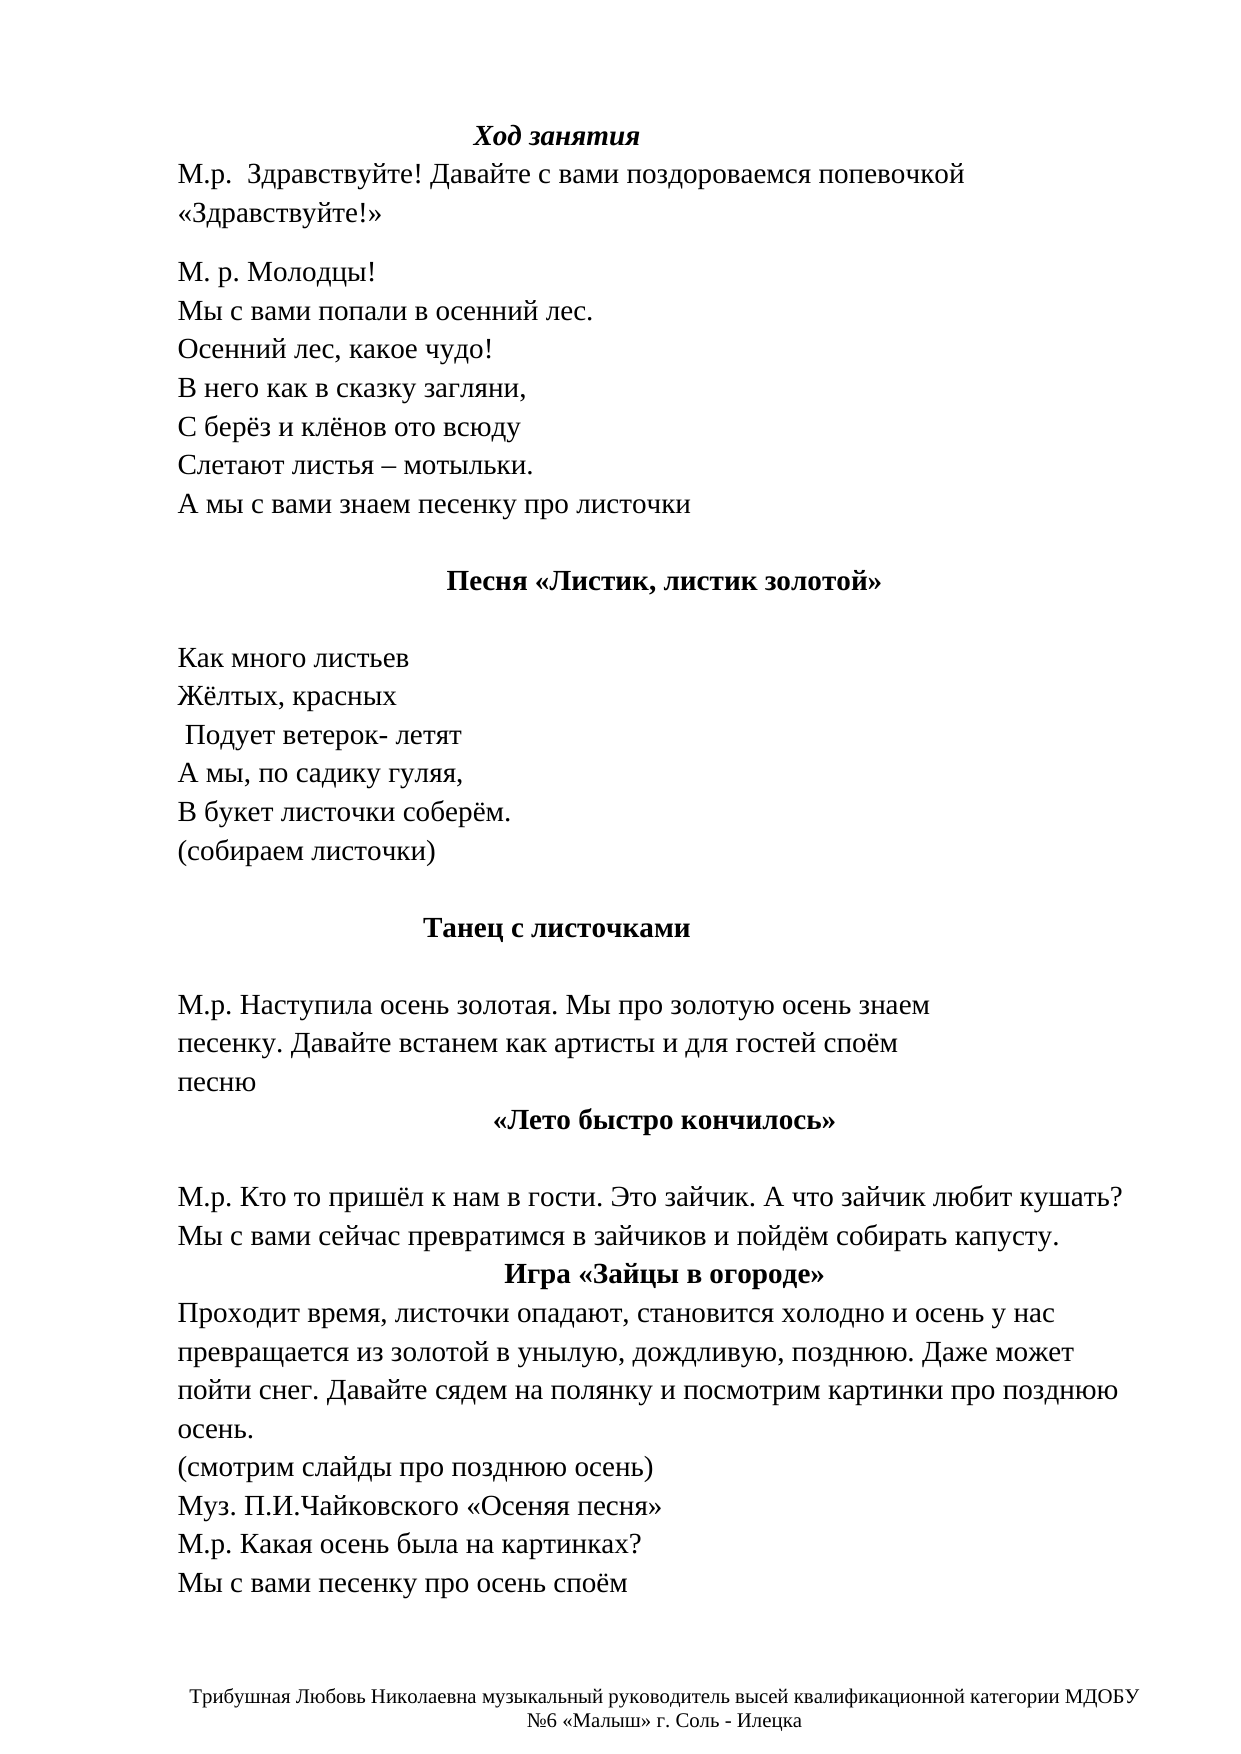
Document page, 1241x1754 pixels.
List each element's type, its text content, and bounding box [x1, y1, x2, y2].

text Муз. П.И.Чайковского «Осеняя песня» [177, 1488, 1152, 1521]
text А мы, по садику гуляя, [177, 756, 1152, 789]
text М.р. Здравствуйте! Давайте с вами поздороваемся попевочкой «Здравствуйте!» [177, 157, 1152, 229]
text М.р. Кто то пришёл к нам в гости. Это зайчик. А что зайчик любит кушать? [177, 1179, 1152, 1213]
text А мы с вами знаем песенку про листочки [177, 486, 1152, 519]
text Слетают листья – мотыльки. [177, 447, 1152, 481]
text Ход занятия [177, 118, 936, 152]
text (смотрим слайды про позднюю осень) [177, 1449, 1152, 1483]
text (собираем листочки) [177, 833, 1152, 866]
text Жёлтых, красных [177, 678, 1152, 712]
text Танец с листочками [177, 910, 936, 943]
text «Лето быстро кончилось» [177, 1102, 1152, 1136]
text В него как в сказку загляни, [177, 370, 1152, 404]
text В букет листочки соберём. [177, 794, 1152, 828]
text М.р. Наступила осень золотая. Мы про золотую осень знаем песенку. Давайте встанем как артисты и для гостей споём [177, 987, 936, 1059]
text Песня «Листик, листик золотой» [177, 563, 1152, 596]
text Подует ветерок- летят [177, 717, 1152, 751]
text Проходит время, листочки опадают, становится холодно и осень у нас превращается из золотой в унылую, дождливую, позднюю. Даже может пойти снег. Давайте сядем на полянку и посмотрим картинки про позднюю осень. [177, 1295, 1152, 1444]
text Как много листьев [177, 640, 1152, 673]
text Мы с вами попали в осенний лес. [177, 293, 1152, 327]
text Игра «Зайцы в огороде» [177, 1257, 1152, 1290]
text М. р. Молодцы! [177, 254, 1152, 288]
text Мы с вами сейчас превратимся в зайчиков и пойдём собирать капусту. [177, 1218, 1152, 1252]
text Осенний лес, какое чудо! [177, 332, 1152, 365]
text С берёз и клёнов ото всюду [177, 409, 1152, 442]
text Мы с вами песенку про осень споём [177, 1565, 1152, 1598]
text песню [177, 1064, 1152, 1097]
text М.р. Какая осень была на картинках? [177, 1526, 1152, 1560]
